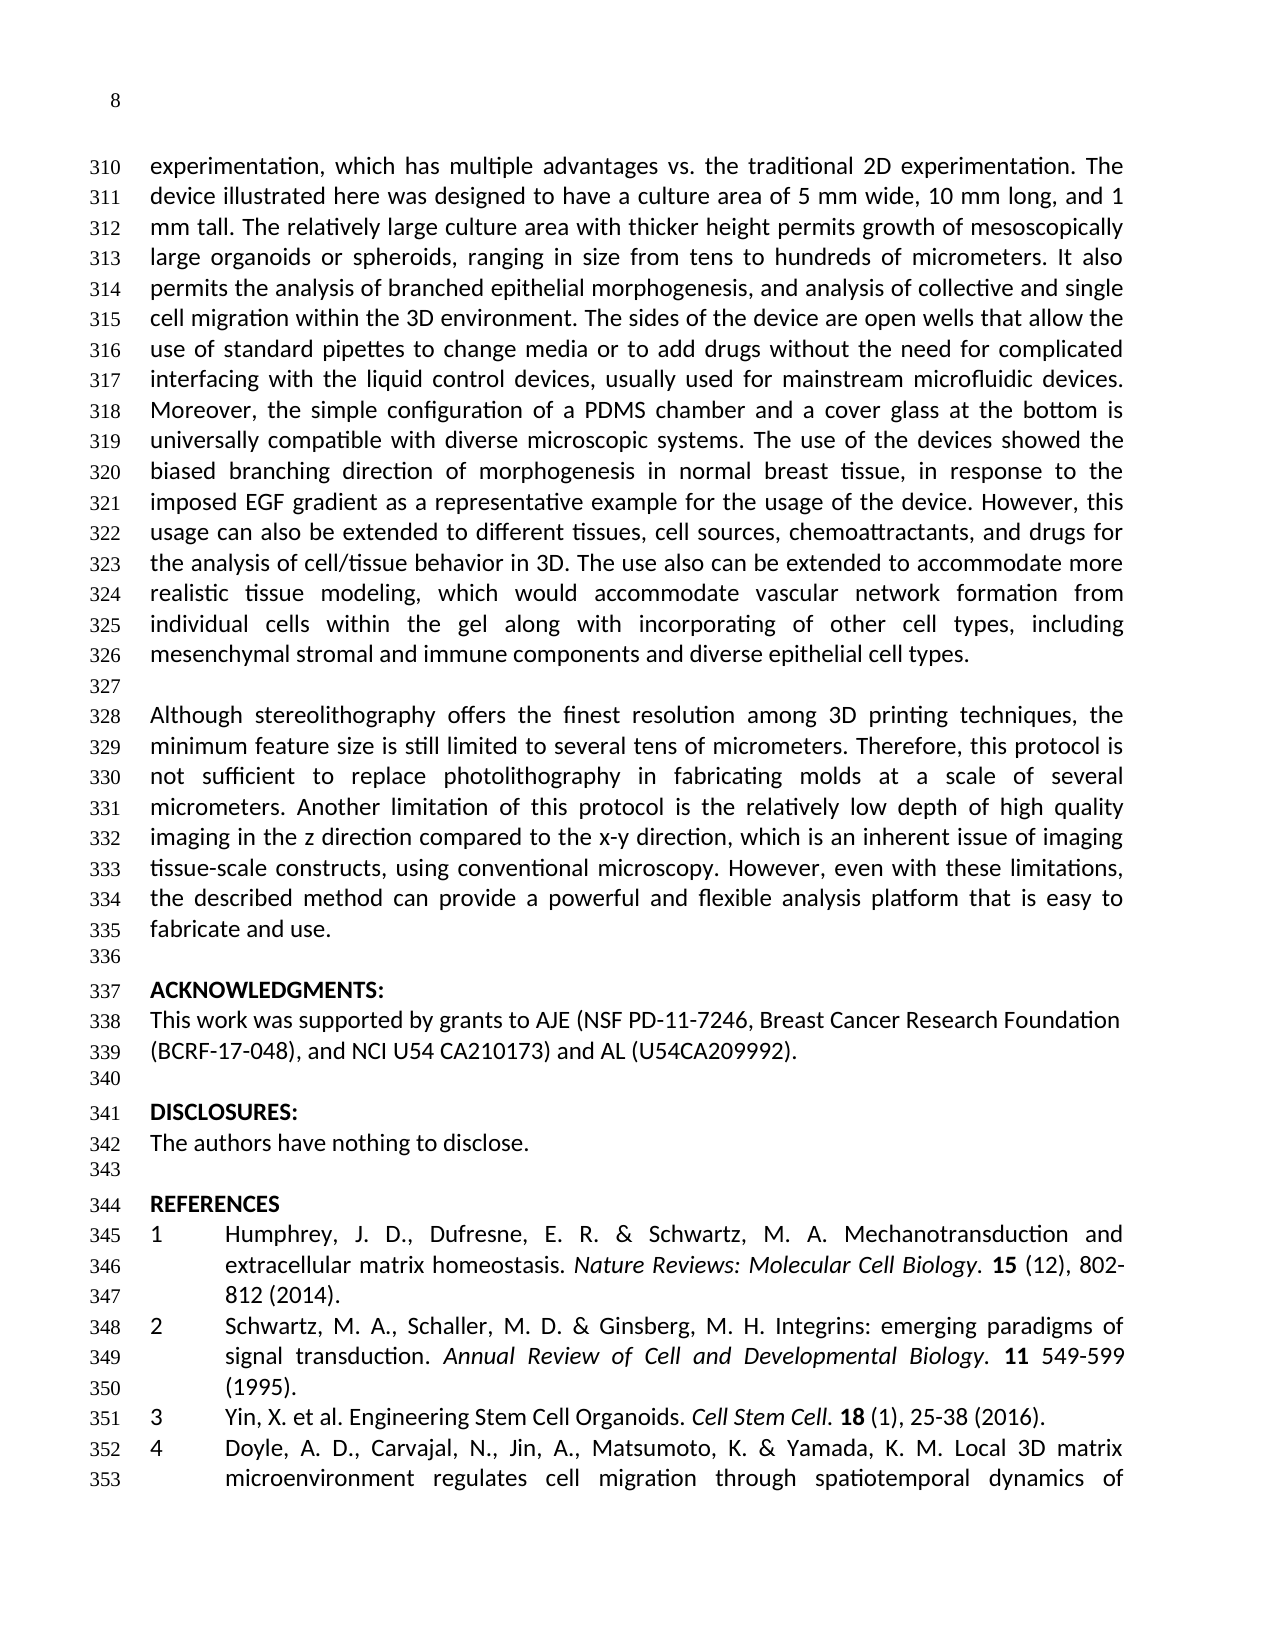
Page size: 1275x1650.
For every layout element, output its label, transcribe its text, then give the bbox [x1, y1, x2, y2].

text REFERENCES [150, 1188, 1125, 1218]
text DISCLOSURES: [150, 1096, 1125, 1127]
text 1 Humphrey, J. D., Dufresne, E. R. & Schwartz, M. A. Mechanotransduction and extracellular matrix homeostasis. Nature Reviews: Molecular Cell Biology. 15 (12), 802-812 (2014). [150, 1218, 1125, 1310]
text 2 Schwartz, M. A., Schaller, M. D. & Ginsberg, M. H. Integrins: emerging paradigms of signal transduction. Annual Review of Cell and Developmental Biology. 11 549-599 (1995). [150, 1310, 1125, 1401]
text The authors have nothing to disclose. [150, 1127, 1125, 1157]
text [150, 1432, 1125, 1493]
text ACKNOWLEDGMENTS: [150, 974, 1125, 1004]
text Although stereolithography offers the finest resolution among 3D printing techniques, the minimum feature size is still limited to several tens of micrometers. Therefore, this protocol is not sufficient to replace photolithography in fabricating molds at a scale of several micrometers. Another limitation of this protocol is the relatively low depth of high quality imaging in the z direction compared to the x-y direction, which is an inherent issue of imaging tissue-scale constructs, using conventional microscopy. However, even with these limitations, the described method can provide a powerful and flexible analysis platform that is easy to fabricate and use. [150, 699, 1125, 943]
text 3 Yin, X. et al. Engineering Stem Cell Organoids. Cell Stem Cell. 18 (1), 25-38 (2016). [150, 1401, 1125, 1432]
text This work was supported by grants to AJE (NSF PD-11-7246, Breast Cancer Research Foundation (BCRF-17-048), and NCI U54 CA210173) and AL (U54CA209992). [150, 1004, 1125, 1066]
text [150, 150, 1125, 669]
